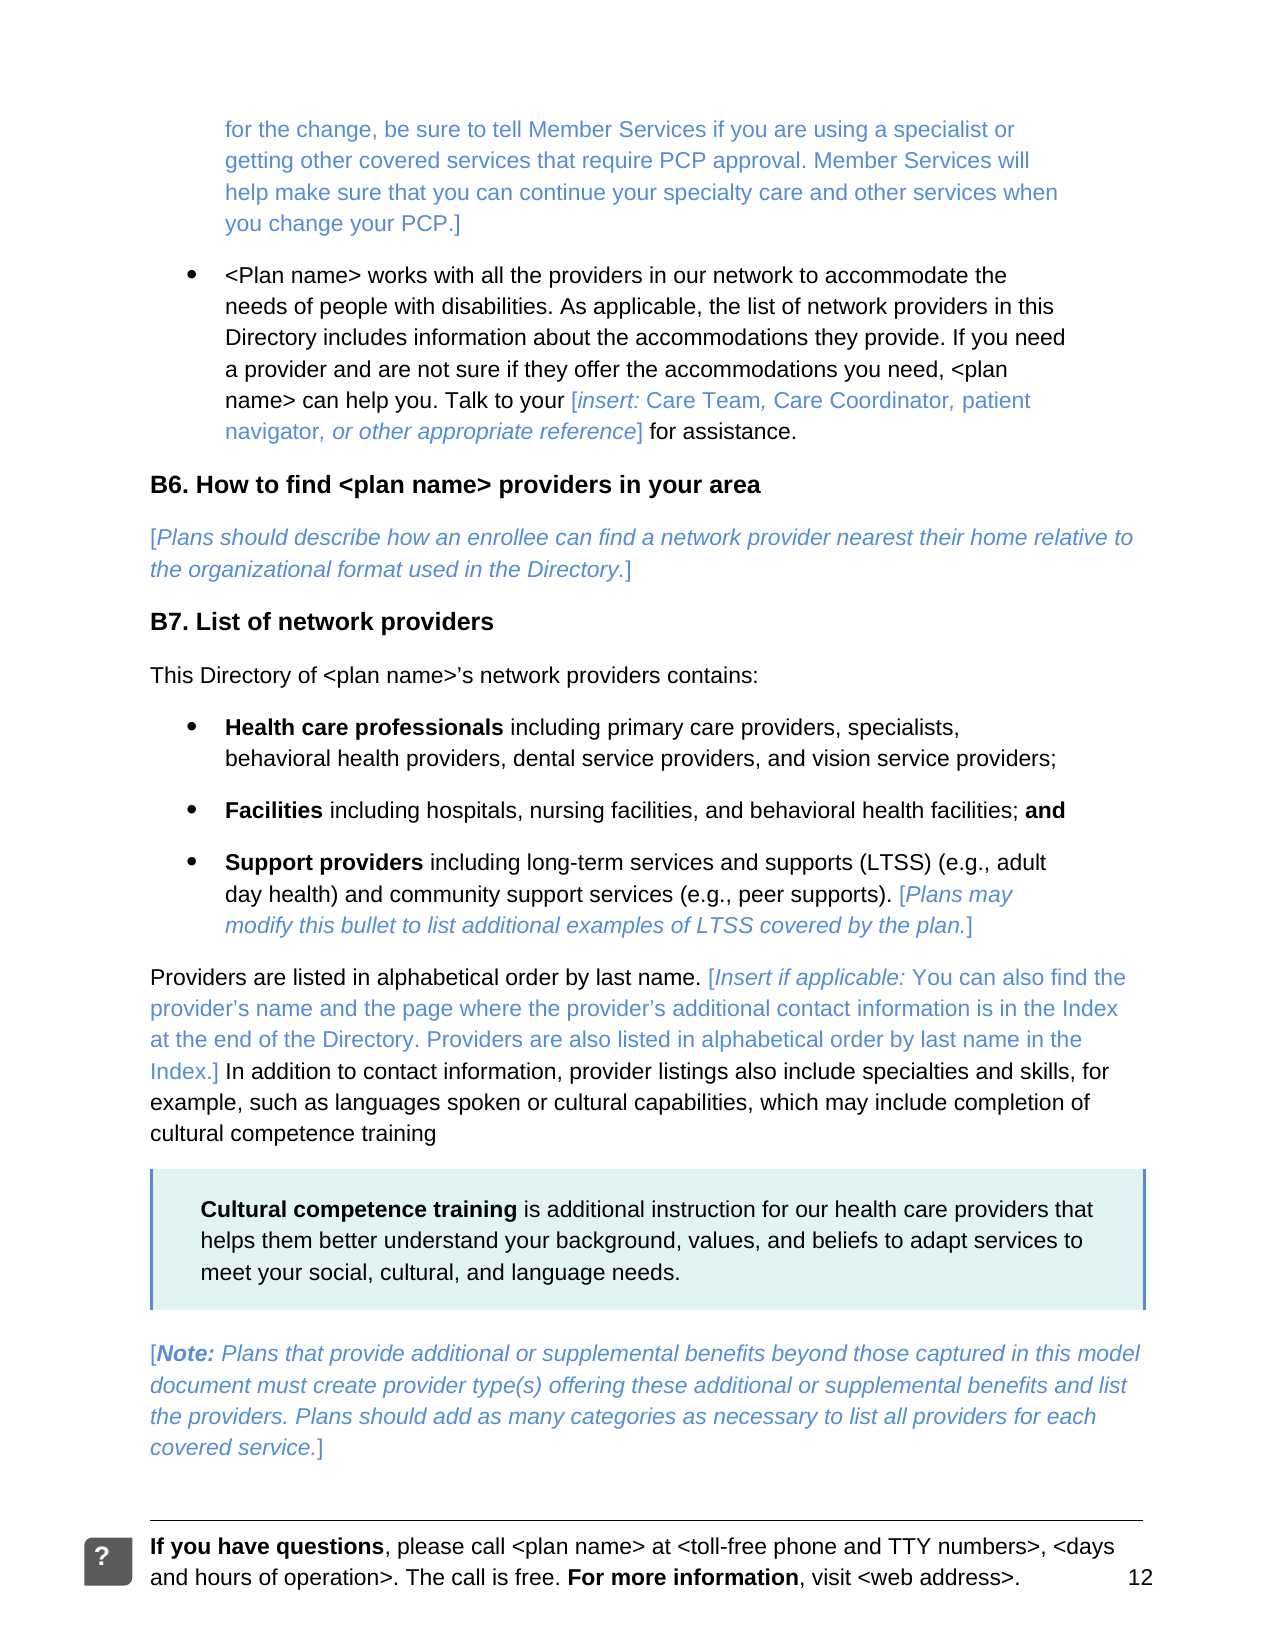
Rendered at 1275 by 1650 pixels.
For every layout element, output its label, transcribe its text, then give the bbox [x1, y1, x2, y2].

subtitle B6. How to find <plan name> providers in your area [150, 467, 1068, 500]
table_header Cultural competence training is additional instruction for our health care providers that helps them better understand your background, values, and beliefs to adapt services to meet your social, cultural, and language needs. [153, 1172, 1143, 1307]
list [187, 112, 1068, 237]
text Providers are listed in alphabetical order by last name. [Insert if applicable: You can also find the provider’s name and the page where the provider’s additional contact information is in the Index at the end of the Directory. Providers are also listed in alphabetical order by last name in the Index.] In addition to contact information, provider listings also include specialties and skills, for example, such as languages spoken or cultural capabilities, which may include completion of cultural competence training [150, 960, 1143, 1148]
list Health care professionals including primary care providers, specialists, behavioral health providers, dental service providers, and vision service providers; [187, 710, 1068, 773]
text This Directory of <plan name>’s network providers contains: [150, 658, 1143, 689]
list Support providers including long-term services and supports (LTSS) (e.g., adult day health) and community support services (e.g., peer supports). [Plans may modify this bullet to list additional examples of LTSS covered by the plan.] [187, 846, 1068, 939]
text [Plans should describe how an enrollee can find a network provider nearest their home relative to the organizational format used in the Directory.] [150, 521, 1143, 583]
text [Note: Plans that provide additional or supplemental benefits beyond those captured in this model document must create provider type(s) offering these additional or supplemental benefits and list the providers. Plans should add as many categories as necessary to list all providers for each covered service.] [150, 1337, 1143, 1462]
list <Plan name> works with all the providers in our network to accommodate the needs of people with disabilities. As applicable, the list of network providers in this Directory includes information about the accommodations they provide. If you need a provider and are not sure if they offer the accommodations you need, <plan name> can help you. Talk to your [insert: Care Team, Care Coordinator, patient navigator, or other appropriate reference] for assistance. [187, 258, 1068, 446]
subtitle B7. List of network providers [150, 604, 1068, 637]
list Facilities including hospitals, nursing facilities, and behavioral health facilities; and [187, 794, 1068, 825]
